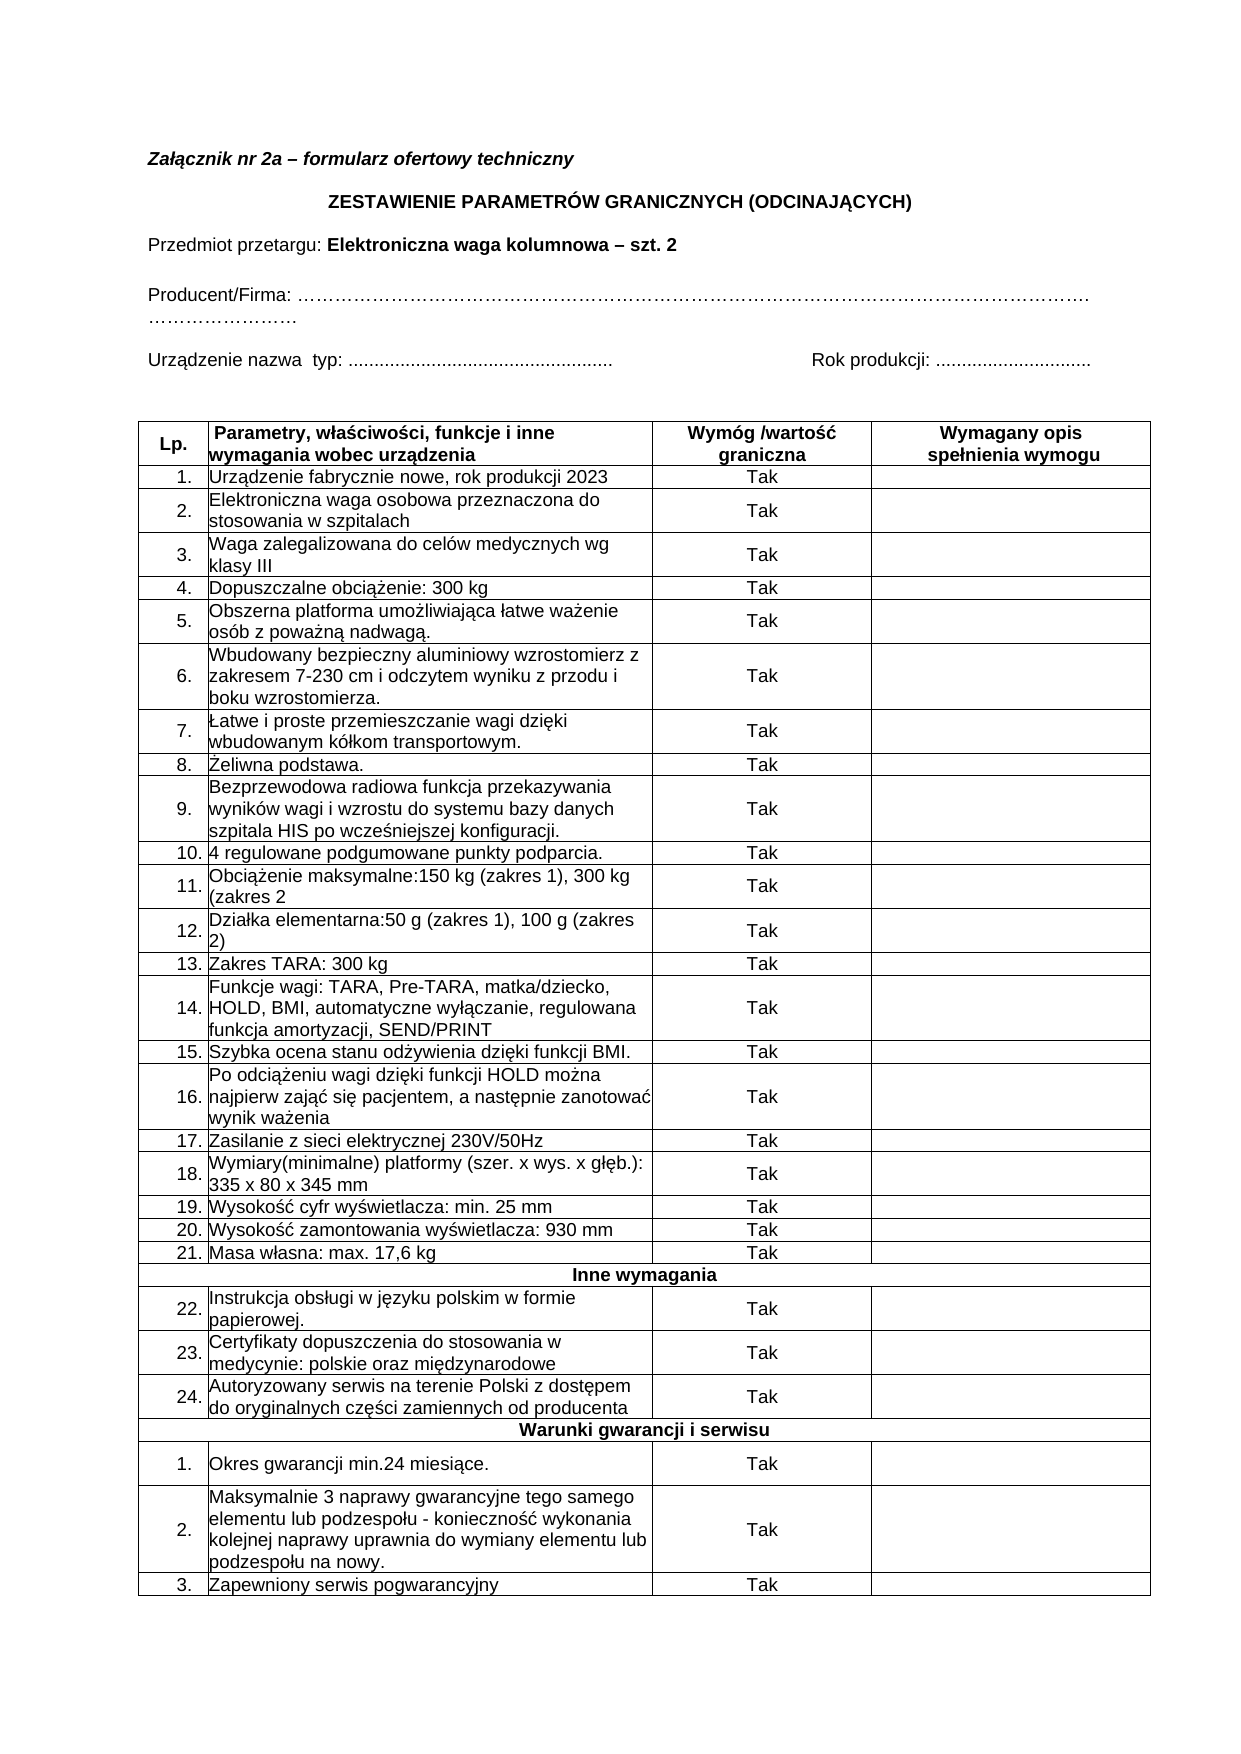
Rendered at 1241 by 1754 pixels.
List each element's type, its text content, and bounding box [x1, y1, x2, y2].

table_cell [139, 577, 208, 598]
table_cell Tak [653, 577, 871, 598]
table_cell Tak [653, 1486, 871, 1572]
table_cell [872, 466, 1150, 488]
table_cell [872, 1573, 1150, 1595]
table_cell Tak [653, 1375, 871, 1418]
table_cell [872, 953, 1150, 974]
table_cell Tak [653, 953, 871, 974]
table_cell Tak [653, 754, 871, 775]
table_cell Tak [653, 600, 871, 643]
table_cell Tak [653, 1152, 871, 1195]
table_cell [139, 533, 208, 576]
table_cell Żeliwna podstawa. [209, 754, 652, 775]
table_cell [139, 1041, 208, 1063]
table_cell [139, 776, 208, 841]
table_cell [139, 600, 208, 643]
table_cell Masa własna: max. 17,6 kg [209, 1242, 652, 1263]
table_cell Tak [653, 842, 871, 863]
table_cell Wbudowany bezpieczny aluminiowy wzrostomierz z zakresem 7-230 cm i odczytem wyniku z przodu i boku wzrostomierza. [209, 644, 652, 708]
table_cell [872, 1331, 1150, 1374]
table_cell Tak [653, 1573, 871, 1595]
table_cell Wysokość zamontowania wyświetlacza: 930 mm [209, 1219, 652, 1241]
table_cell Zakres TARA: 300 kg [209, 953, 652, 974]
table_cell [139, 1331, 208, 1374]
table_cell [139, 710, 208, 753]
table_cell Maksymalnie 3 naprawy gwarancyjne tego samego elementu lub podzespołu - konieczność wykonania kolejnej naprawy uprawnia do wymiany elementu lub podzespołu na nowy. [209, 1486, 652, 1572]
table_cell [139, 1573, 208, 1595]
table_cell Tak [653, 865, 871, 908]
table_cell Tak [653, 644, 871, 708]
table_cell Po odciążeniu wagi dzięki funkcji HOLD można najpierw zająć się pacjentem, a następnie zanotować wynik ważenia [209, 1064, 652, 1128]
table_cell [139, 489, 208, 532]
table_cell Wysokość cyfr wyświetlacza: min. 25 mm [209, 1196, 652, 1218]
table_cell [139, 909, 208, 952]
table_cell Urządzenie fabrycznie nowe, rok produkcji 2023 [209, 466, 652, 488]
text Urządzenie nazwa typ: ................................................... Rok produkcji: .............................. [148, 349, 1093, 371]
table_cell Tak [653, 1130, 871, 1151]
table_cell Wymiary(minimalne) platformy (szer. x wys. x głęb.): 335 x 80 x 345 mm [209, 1152, 652, 1195]
table_cell Bezprzewodowa radiowa funkcja przekazywania wyników wagi i wzrostu do systemu bazy danych szpitala HIS po wcześniejszej konfiguracji. [209, 776, 652, 841]
text Producent/Firma: ……………………………………………………………………………………………………………….…………………… [148, 284, 1093, 327]
table_cell [872, 1152, 1150, 1195]
table_cell [872, 1287, 1150, 1330]
table_cell [139, 466, 208, 488]
table_cell [872, 1064, 1150, 1128]
table_cell Tak [653, 489, 871, 532]
text Załącznik nr 2a – formularz ofertowy techniczny [148, 148, 1093, 169]
table_cell Dopuszczalne obciążenie: 300 kg [209, 577, 652, 598]
table_cell [872, 644, 1150, 708]
table_cell [139, 1130, 208, 1151]
text Przedmiot przetargu: Elektroniczna waga kolumnowa – szt. 2 [148, 234, 1093, 256]
table_cell [139, 1219, 208, 1241]
table_cell Autoryzowany serwis na terenie Polski z dostępem do oryginalnych części zamiennych od producenta [209, 1375, 652, 1418]
table_cell Tak [653, 710, 871, 753]
table_cell Szybka ocena stanu odżywienia dzięki funkcji BMI. [209, 1041, 652, 1063]
table_cell [872, 489, 1150, 532]
table_cell [139, 1242, 208, 1263]
table_cell Okres gwarancji min.24 miesiące. [209, 1442, 652, 1485]
table_cell [139, 1196, 208, 1218]
table_cell [872, 1130, 1150, 1151]
table_cell Tak [653, 976, 871, 1040]
table_cell 4 regulowane podgumowane punkty podparcia. [209, 842, 652, 863]
table_cell Zasilanie z sieci elektrycznej 230V/50Hz [209, 1130, 652, 1151]
table_cell [872, 842, 1150, 863]
table_cell [872, 577, 1150, 598]
table_cell Łatwe i proste przemieszczanie wagi dzięki wbudowanym kółkom transportowym. [209, 710, 652, 753]
table_cell [872, 776, 1150, 841]
table_cell Tak [653, 1219, 871, 1241]
table_cell Tak [653, 533, 871, 576]
table_cell [139, 953, 208, 974]
table_cell [139, 1152, 208, 1195]
table_cell Tak [653, 909, 871, 952]
table_cell [139, 1442, 208, 1485]
table_cell Elektroniczna waga osobowa przeznaczona do stosowania w szpitalach [209, 489, 652, 532]
table_header Lp. [139, 422, 208, 465]
table_cell [872, 1242, 1150, 1263]
table_cell [139, 1486, 208, 1572]
table_cell Tak [653, 466, 871, 488]
table_cell [872, 909, 1150, 952]
table_header Wymagany opis spełnienia wymogu [872, 422, 1150, 465]
table_cell Inne wymagania [139, 1264, 1150, 1286]
table_cell Tak [653, 776, 871, 841]
table_cell [139, 842, 208, 863]
table_cell Tak [653, 1442, 871, 1485]
table_cell [872, 600, 1150, 643]
table_cell Instrukcja obsługi w języku polskim w formie papierowej. [209, 1287, 652, 1330]
table_cell [139, 1287, 208, 1330]
table_cell [872, 1041, 1150, 1063]
table_cell Zapewniony serwis pogwarancyjny [209, 1573, 652, 1595]
table_cell Tak [653, 1041, 871, 1063]
table_cell [139, 754, 208, 775]
table_cell Działka elementarna:50 g (zakres 1), 100 g (zakres 2) [209, 909, 652, 952]
table_cell [872, 976, 1150, 1040]
table_cell [872, 1196, 1150, 1218]
table_cell Tak [653, 1064, 871, 1128]
table_cell Obciążenie maksymalne:150 kg (zakres 1), 300 kg (zakres 2 [209, 865, 652, 908]
table_cell [872, 754, 1150, 775]
table_cell Tak [653, 1196, 871, 1218]
table_cell Obszerna platforma umożliwiająca łatwe ważenie osób z poważną nadwagą. [209, 600, 652, 643]
table_cell Funkcje wagi: TARA, Pre-TARA, matka/dziecko, HOLD, BMI, automatyczne wyłączanie, regulowana funkcja amortyzacji, SEND/PRINT [209, 976, 652, 1040]
table_cell Tak [653, 1287, 871, 1330]
text ZESTAWIENIE PARAMETRÓW GRANICZNYCH (ODCINAJĄCYCH) [148, 191, 1093, 212]
table_header Wymóg /wartość graniczna [653, 422, 871, 465]
table_cell [872, 1375, 1150, 1418]
table_cell Warunki gwarancji i serwisu [139, 1419, 1150, 1441]
table_cell Tak [653, 1242, 871, 1263]
table_cell [139, 644, 208, 708]
table_cell [872, 865, 1150, 908]
table_cell [872, 1486, 1150, 1572]
table_cell [872, 1219, 1150, 1241]
table_cell [139, 1064, 208, 1128]
table_cell [139, 865, 208, 908]
table_cell [139, 1375, 208, 1418]
table_cell [872, 710, 1150, 753]
table_header Parametry, właściwości, funkcje i inne wymagania wobec urządzenia [209, 422, 652, 465]
table_cell [872, 1442, 1150, 1485]
table_cell Waga zalegalizowana do celów medycznych wg klasy III [209, 533, 652, 576]
table_cell Tak [653, 1331, 871, 1374]
table_cell [872, 533, 1150, 576]
table_cell [139, 976, 208, 1040]
table_cell Certyfikaty dopuszczenia do stosowania w medycynie: polskie oraz międzynarodowe [209, 1331, 652, 1374]
